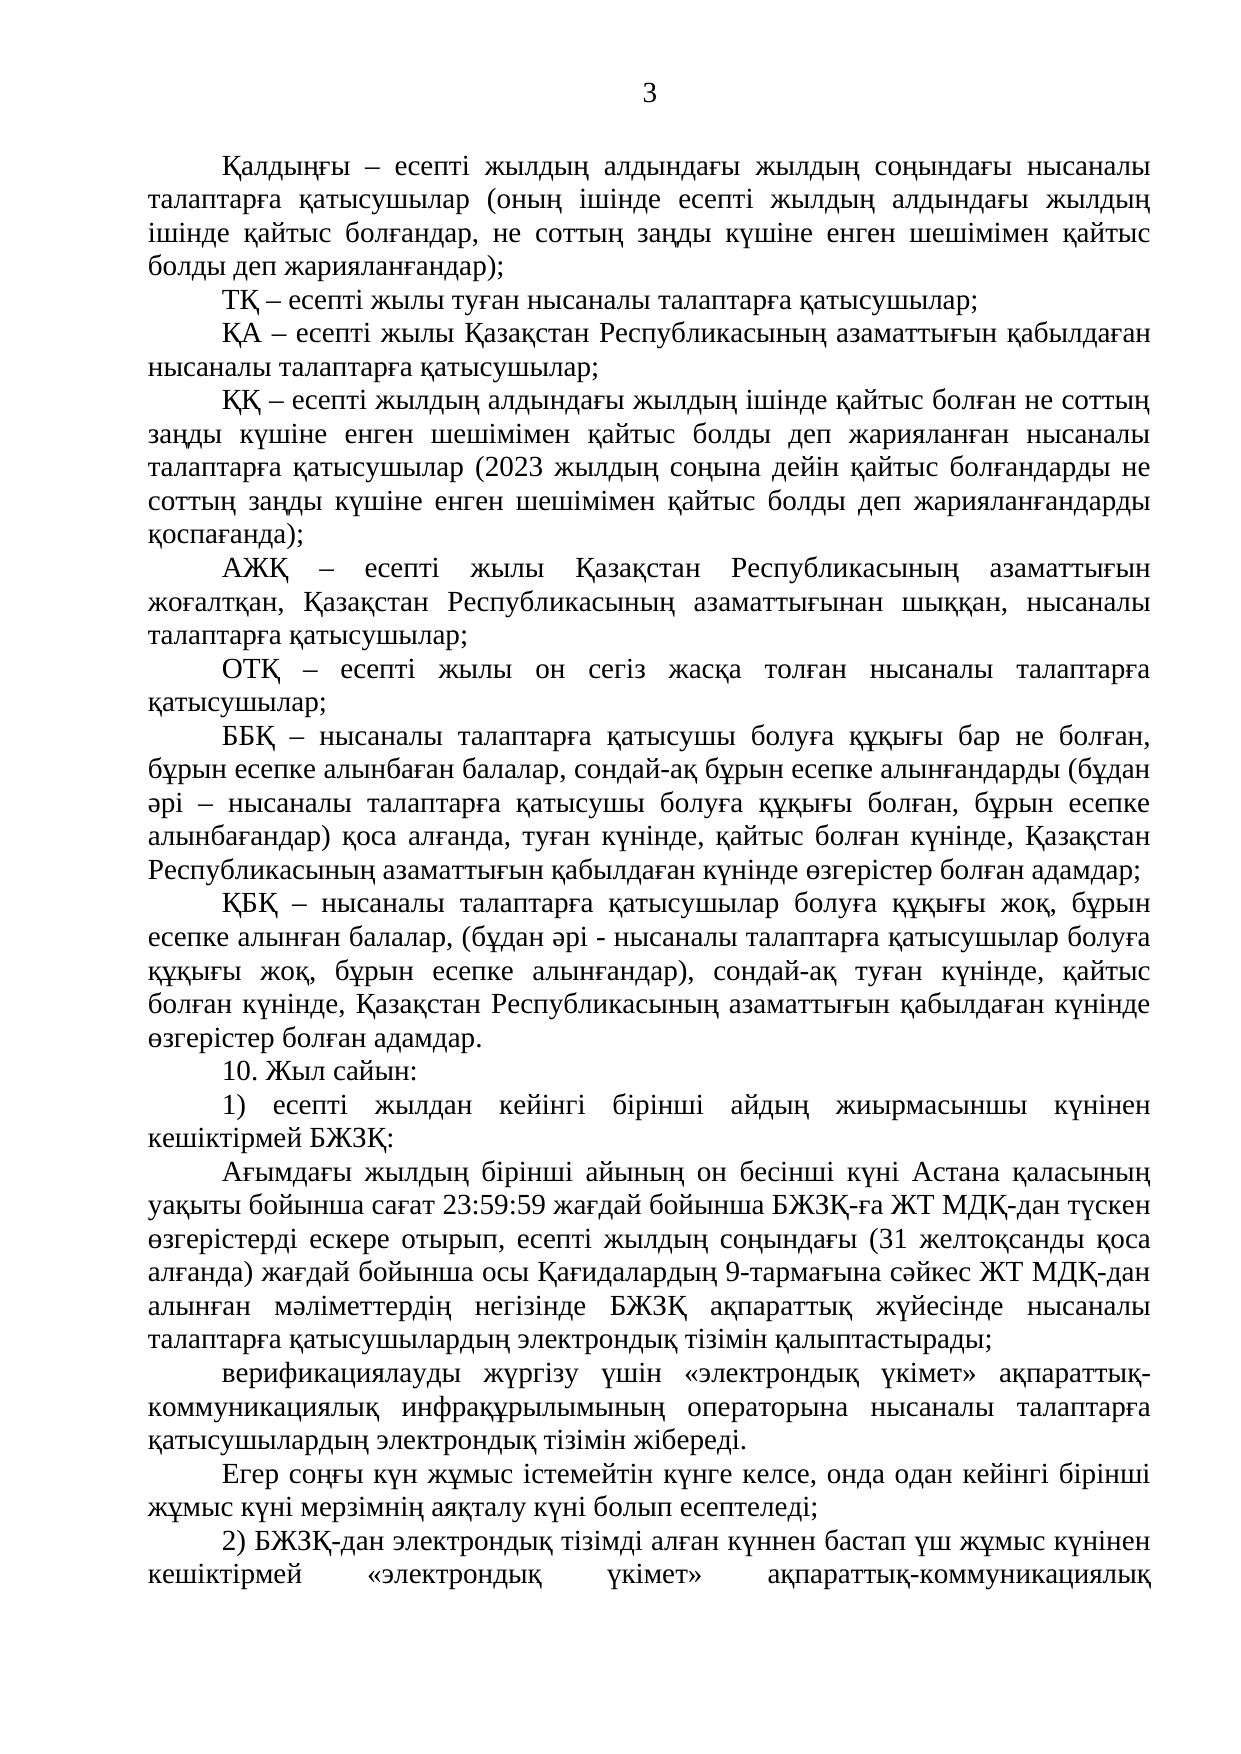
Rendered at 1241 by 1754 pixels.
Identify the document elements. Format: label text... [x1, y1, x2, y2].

text 1) есепті жылдан кейінгі бірінші айдың жиырмасыншы күнінен кешіктірмей БЖЗҚ: [148, 1087, 1152, 1154]
text верификациялауды жүргізу үшін «электрондық үкімет» ақпараттық-коммуникациялық инфрақұрылымының операторына нысаналы талаптарға қатысушылардың электрондық тізімін жібереді. [148, 1355, 1152, 1456]
text ОТҚ – есепті жылы он сегіз жасқа толған нысаналы талаптарға қатысушылар; [148, 651, 1152, 718]
text АЖҚ – есепті жылы Қазақстан Республикасының азаматтығын жоғалтқан, Қазақстан Республикасының азаматтығынан шыққан, нысаналы талаптарға қатысушылар; [148, 550, 1152, 651]
text Ағымдағы жылдың бірінші айының он бесінші күні Астана қаласының уақыты бойынша сағат 23:59:59 жағдай бойынша БЖЗҚ-ға ЖТ МДҚ-дан түскен өзгерістерді ескере отырып, есепті жылдың соңындағы (31 желтоқсанды қоса алғанда) жағдай бойынша осы Қағидалардың 9-тармағына сәйкес ЖТ МДҚ-дан алынған мәліметтердің негізінде БЖЗҚ ақпараттық жүйесінде нысаналы талаптарға қатысушылардың электрондық тізімін қалыптастырады; [148, 1154, 1152, 1355]
text Қалдыңғы – есепті жылдың алдындағы жылдың соңындағы нысаналы талаптарға қатысушылар (оның ішінде есепті жылдың алдындағы жылдың ішінде қайтыс болғандар, не соттың заңды күшіне енген шешімімен қайтыс болды деп жарияланғандар); [148, 148, 1152, 282]
text 10. Жыл сайын: [148, 1053, 1152, 1087]
list ББҚ – нысаналы талаптарға қатысушы болуға құқығы бар не болған, бұрын есепке алынбаған балалар, сондай-ақ бұрын есепке алынғандарды (бұдан әрі – нысаналы талаптарға қатысушы болуға құқығы болған, бұрын есепке алынбағандар) қоса алғанда, туған күнінде, қайтыс болған күнінде, Қазақстан Республикасының азаматтығын қабылдаған күнінде өзгерістер болған адамдар; [148, 718, 1152, 886]
text ҚҚ – есепті жылдың алдындағы жылдың ішінде қайтыс болған не соттың заңды күшіне енген шешімімен қайтыс болды деп жарияланған нысаналы талаптарға қатысушылар (2023 жылдың соңына дейін қайтыс болғандарды не соттың заңды күшіне енген шешімімен қайтыс болды деп жарияланғандарды қоспағанда); [148, 382, 1152, 550]
text Егер соңғы күн жұмыс істемейтін күнге келсе, онда одан кейінгі бірінші жұмыс күні мерзімнің аяқталу күні болып есептеледі; [148, 1456, 1152, 1523]
list ҚБҚ – нысаналы талаптарға қатысушылар болуға құқығы жоқ, бұрын есепке алынған балалар, (бұдан әрі - нысаналы талаптарға қатысушылар болуға құқығы жоқ, бұрын есепке алынғандар), сондай-ақ туған күнінде, қайтыс болған күнінде, Қазақстан Республикасының азаматтығын қабылдаған күнінде өзгерістер болған адамдар. [148, 886, 1152, 1053]
text ТҚ – есепті жылы туған нысаналы талаптарға қатысушылар; [148, 282, 1152, 315]
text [148, 1523, 1152, 1590]
text ҚА – есепті жылы Қазақстан Республикасының азаматтығын қабылдаған нысаналы талаптарға қатысушылар; [148, 315, 1152, 382]
